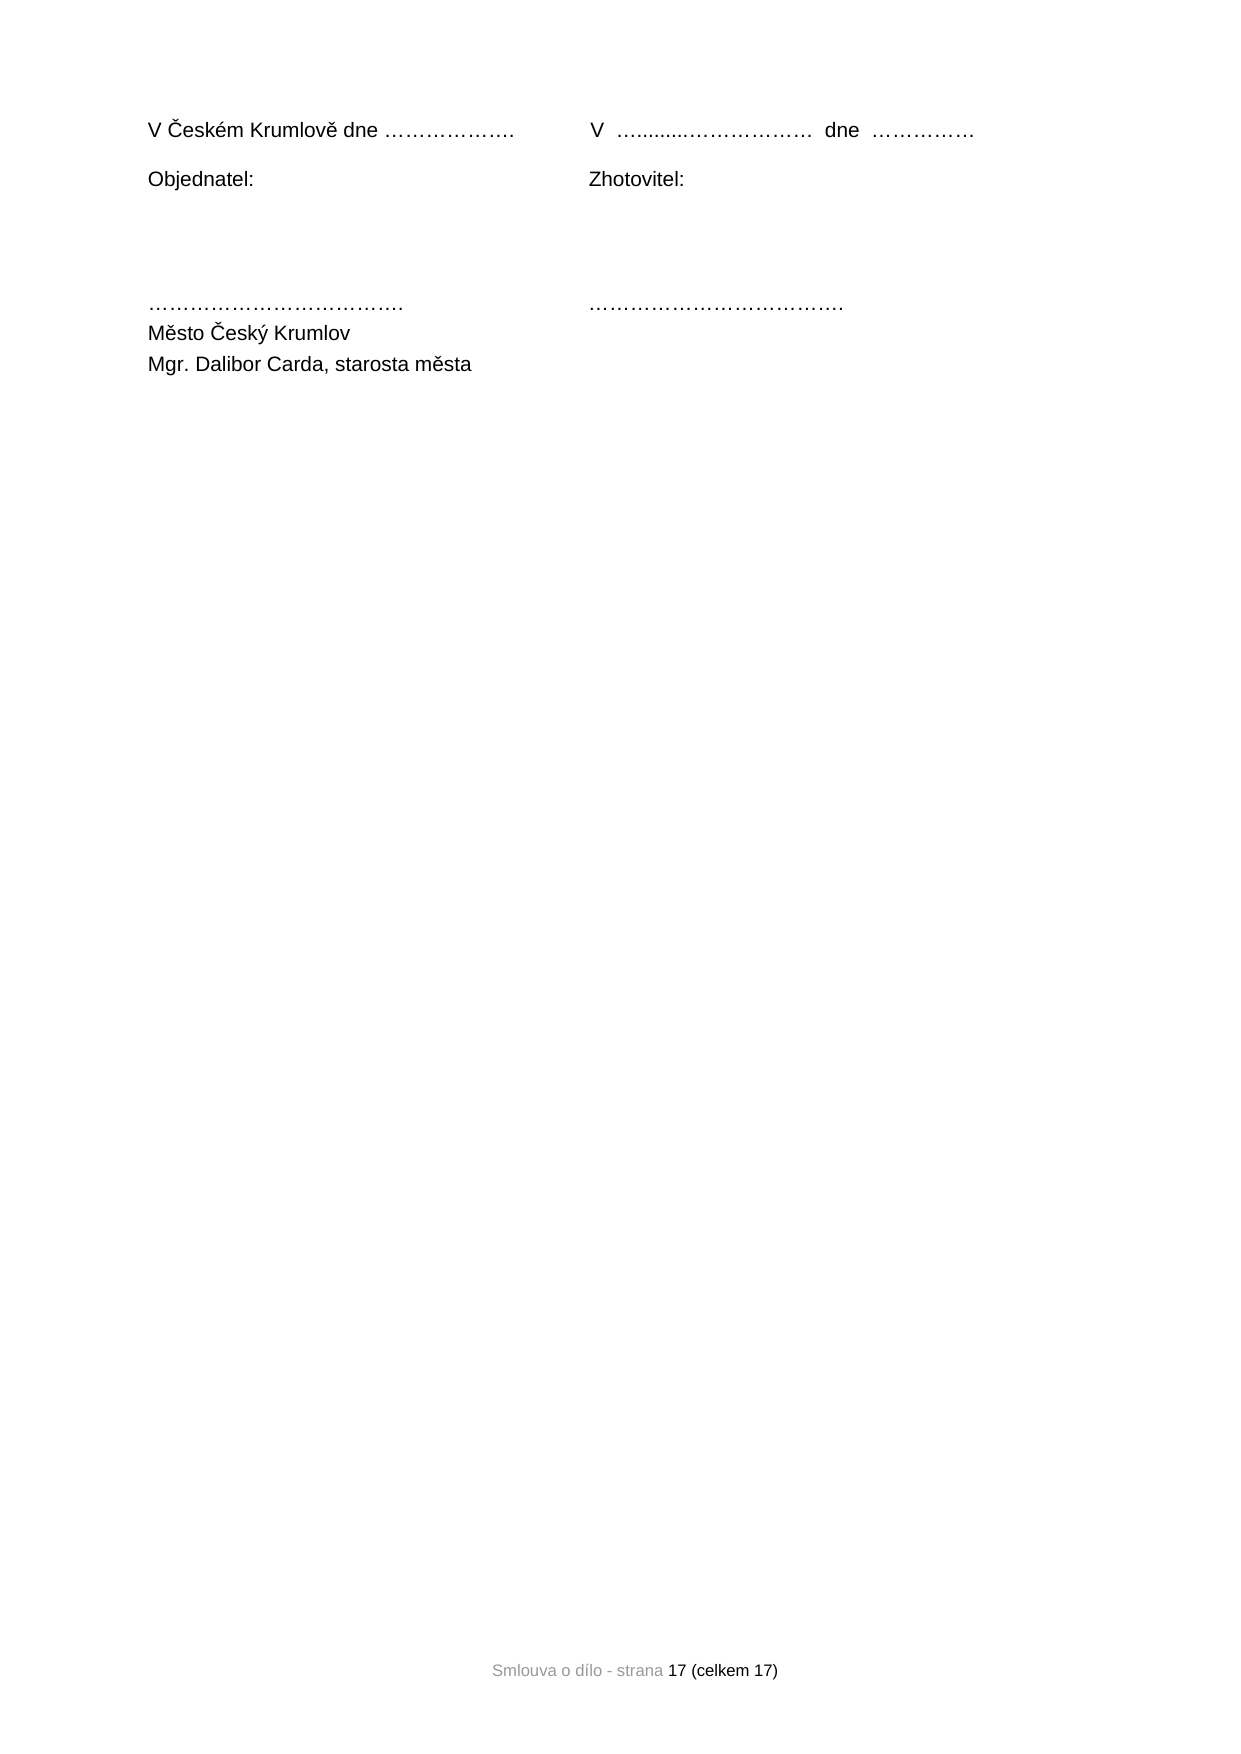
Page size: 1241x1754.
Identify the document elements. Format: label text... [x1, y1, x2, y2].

text ………………………………. ………………………………. [148, 291, 1122, 315]
text Město Český Krumlov [148, 321, 1122, 345]
text Mgr. Dalibor Carda, starosta města [148, 351, 1122, 375]
text V Českém Krumlově dne ………………. V ….........……………… dne …………… [148, 118, 1122, 142]
text Objednatel: Zhotovitel: [148, 167, 1122, 191]
